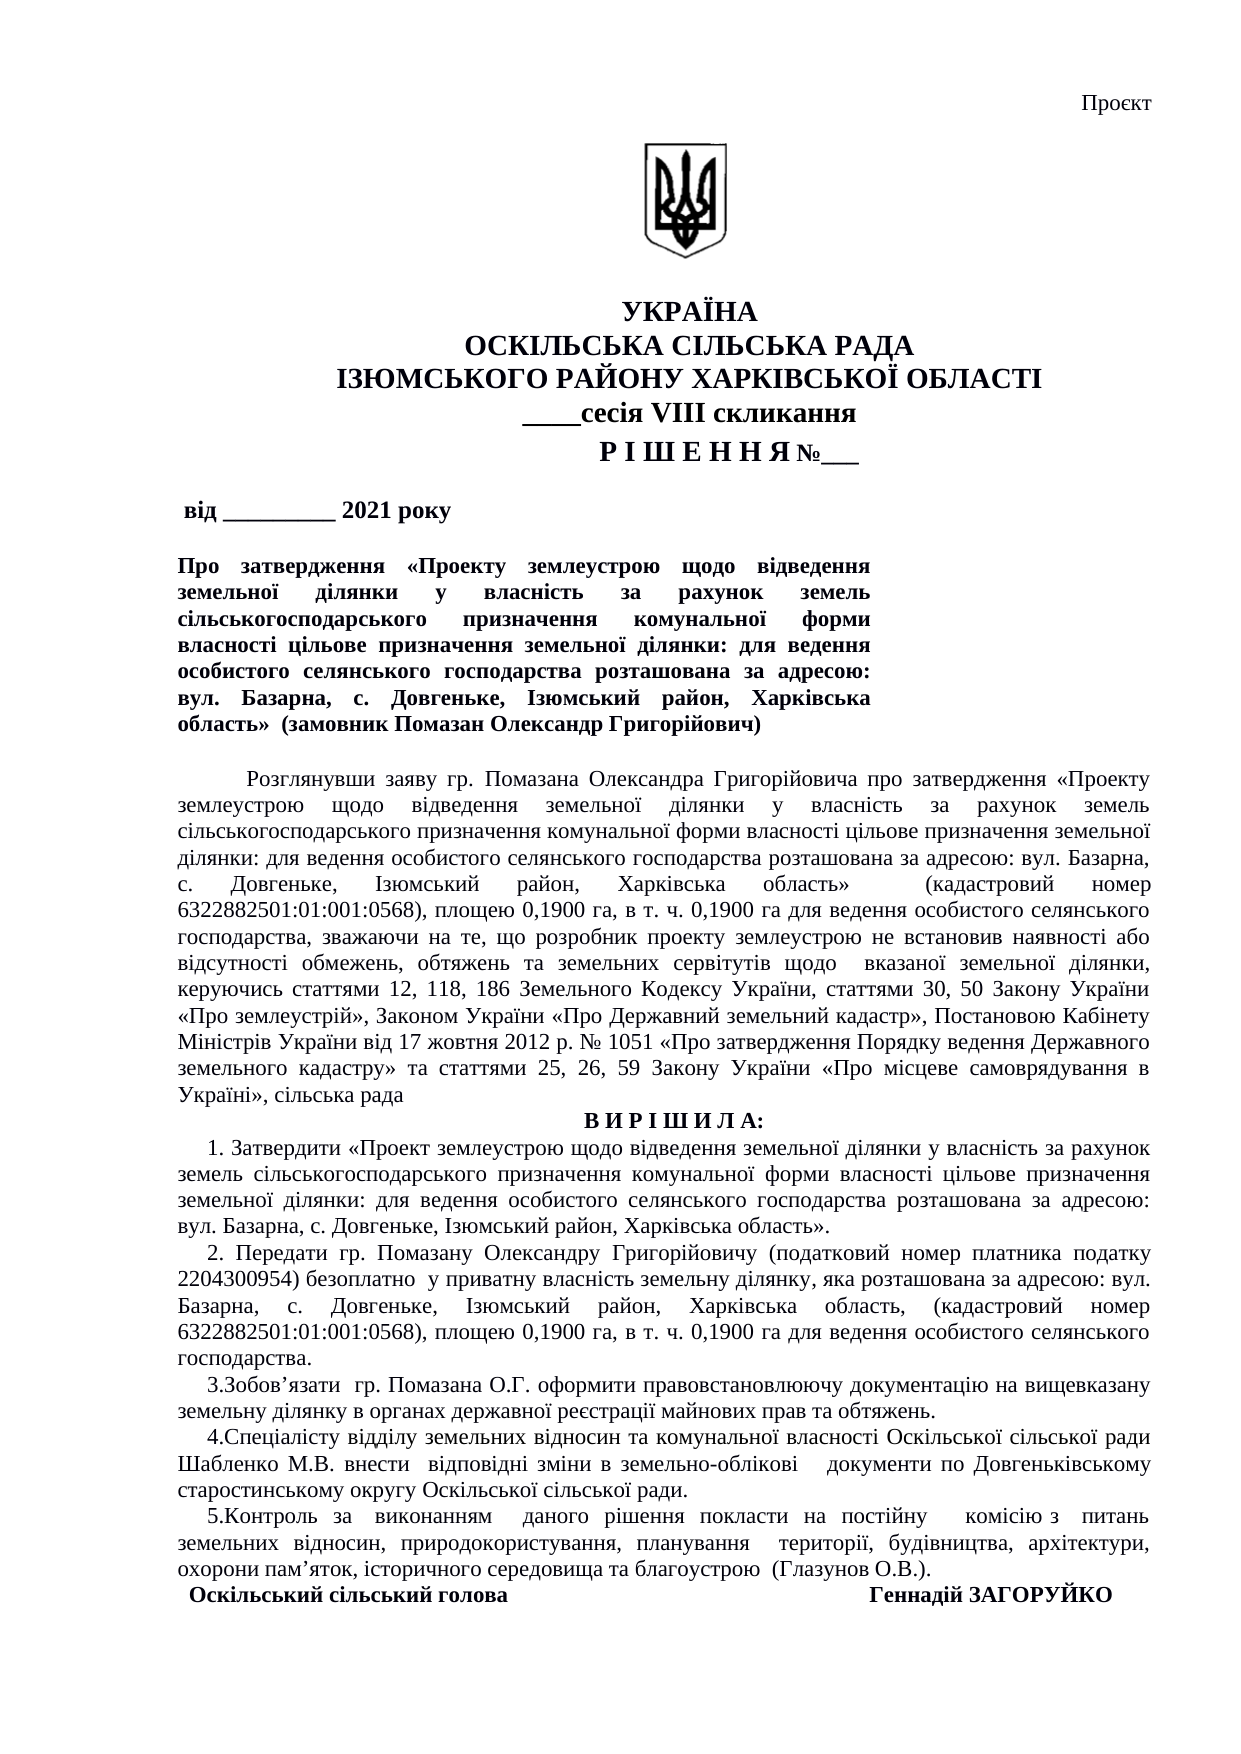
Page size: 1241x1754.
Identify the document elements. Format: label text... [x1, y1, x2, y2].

text 2. Передати гр. Помазану Олександру Григорійовичу (податковий номер платника податку 2204300954) безоплатно у приватну власність земельну ділянку, яка розташована за адресою: вул. Базарна, с. Довгеньке, Ізюмський район, Харківська область, (кадастровий номер 6322882501:01:001:0568), площею 0,1900 га, в т. ч. 0,1900 га для ведення особистого селянського господарства. [177, 1239, 1152, 1371]
text УКРАЇНА [227, 294, 1152, 328]
text Про затвердження «Проекту землеустрою щодо відведення земельної ділянки у власність за рахунок земель сільськогосподарського призначення комунальної форми власності цільове призначення земельної ділянки: для ведення особистого селянського господарства розташована за адресою: вул. Базарна, с. Довгеньке, Ізюмський район, Харківська область» (замовник Помазан Олександр Григорійович) [177, 552, 871, 737]
text 3.Зобов’язати гр. Помазана О.Г. оформити правовстановлюючу документацію на вищевказану земельну ділянку в органах державної реєстрації майнових прав та обтяжень. [177, 1371, 1152, 1423]
text ІЗЮМСЬКОГО РАЙОНУ ХАРКІВСЬКОЇ ОБЛАСТІ [227, 362, 1152, 395]
text В И Р І Ш И Л А: [177, 1107, 1152, 1133]
picture [607, 143, 772, 295]
text 5.Контроль за виконанням даного рішення покласти на постійну комісію з питань земельних відносин, природокористування, планування території, будівництва, архітектури, охорони пам’яток, історичного середовища та благоустрою (Глазунов О.В.). [177, 1502, 1152, 1582]
text Розглянувши заяву гр. Помазана Олександра Григорійовича про затвердження «Проекту землеустрою щодо відведення земельної ділянки у власність за рахунок земель сільськогосподарського призначення комунальної форми власності цільове призначення земельної ділянки: для ведення особистого селянського господарства розташована за адресою: вул. Базарна, с. Довгеньке, Ізюмський район, Харківська область» (кадастровий номер 6322882501:01:001:0568), площею 0,1900 га, в т. ч. 0,1900 га для ведення особистого селянського господарства, зважаючи на те, що розробник проекту землеустрою не встановив наявності або відсутності обмежень, обтяжень та земельних сервітутів щодо вказаної земельної ділянки, керуючись статтями 12, 118, 186 Земельного Кодексу України, статтями 30, 50 Закону України «Про землеустрій», Законом України «Про Державний земельний кадастр», Постановою Кабінету Міністрів України від 17 жовтня 2012 р. № 1051 «Про затвердження Порядку ведення Державного земельного кадастру» та статтями 25, 26, 59 Закону України «Про місцеве самоврядування в Україні», сільська рада [177, 764, 1152, 1107]
text 1. Затвердити «Проект землеустрою щодо відведення земельної ділянки у власність за рахунок земель сільськогосподарського призначення комунальної форми власності цільове призначення земельної ділянки: для ведення особистого селянського господарства розташована за адресою: вул. Базарна, с. Довгеньке, Ізюмський район, Харківська область». [177, 1133, 1152, 1239]
text Р І Ш Е Н Н Я №___ [227, 434, 1152, 467]
text ОСКІЛЬСЬКА СІЛЬСЬКА РАДА [227, 328, 1152, 362]
text Оскільський сільський голова Геннадій ЗАГОРУЙКО [177, 1582, 1152, 1608]
text Проєкт [227, 89, 1152, 115]
text від _________ 2021 року [177, 495, 1152, 524]
text 4.Спеціалісту відділу земельних відносин та комунальної власності Оскільської сільської ради Шабленко М.В. внести відповідні зміни в земельно-облікові документи по Довгеньківському старостинському округу Оскільської сільської ради. [177, 1423, 1152, 1502]
text ____сесія VIII скликання [227, 395, 1152, 429]
